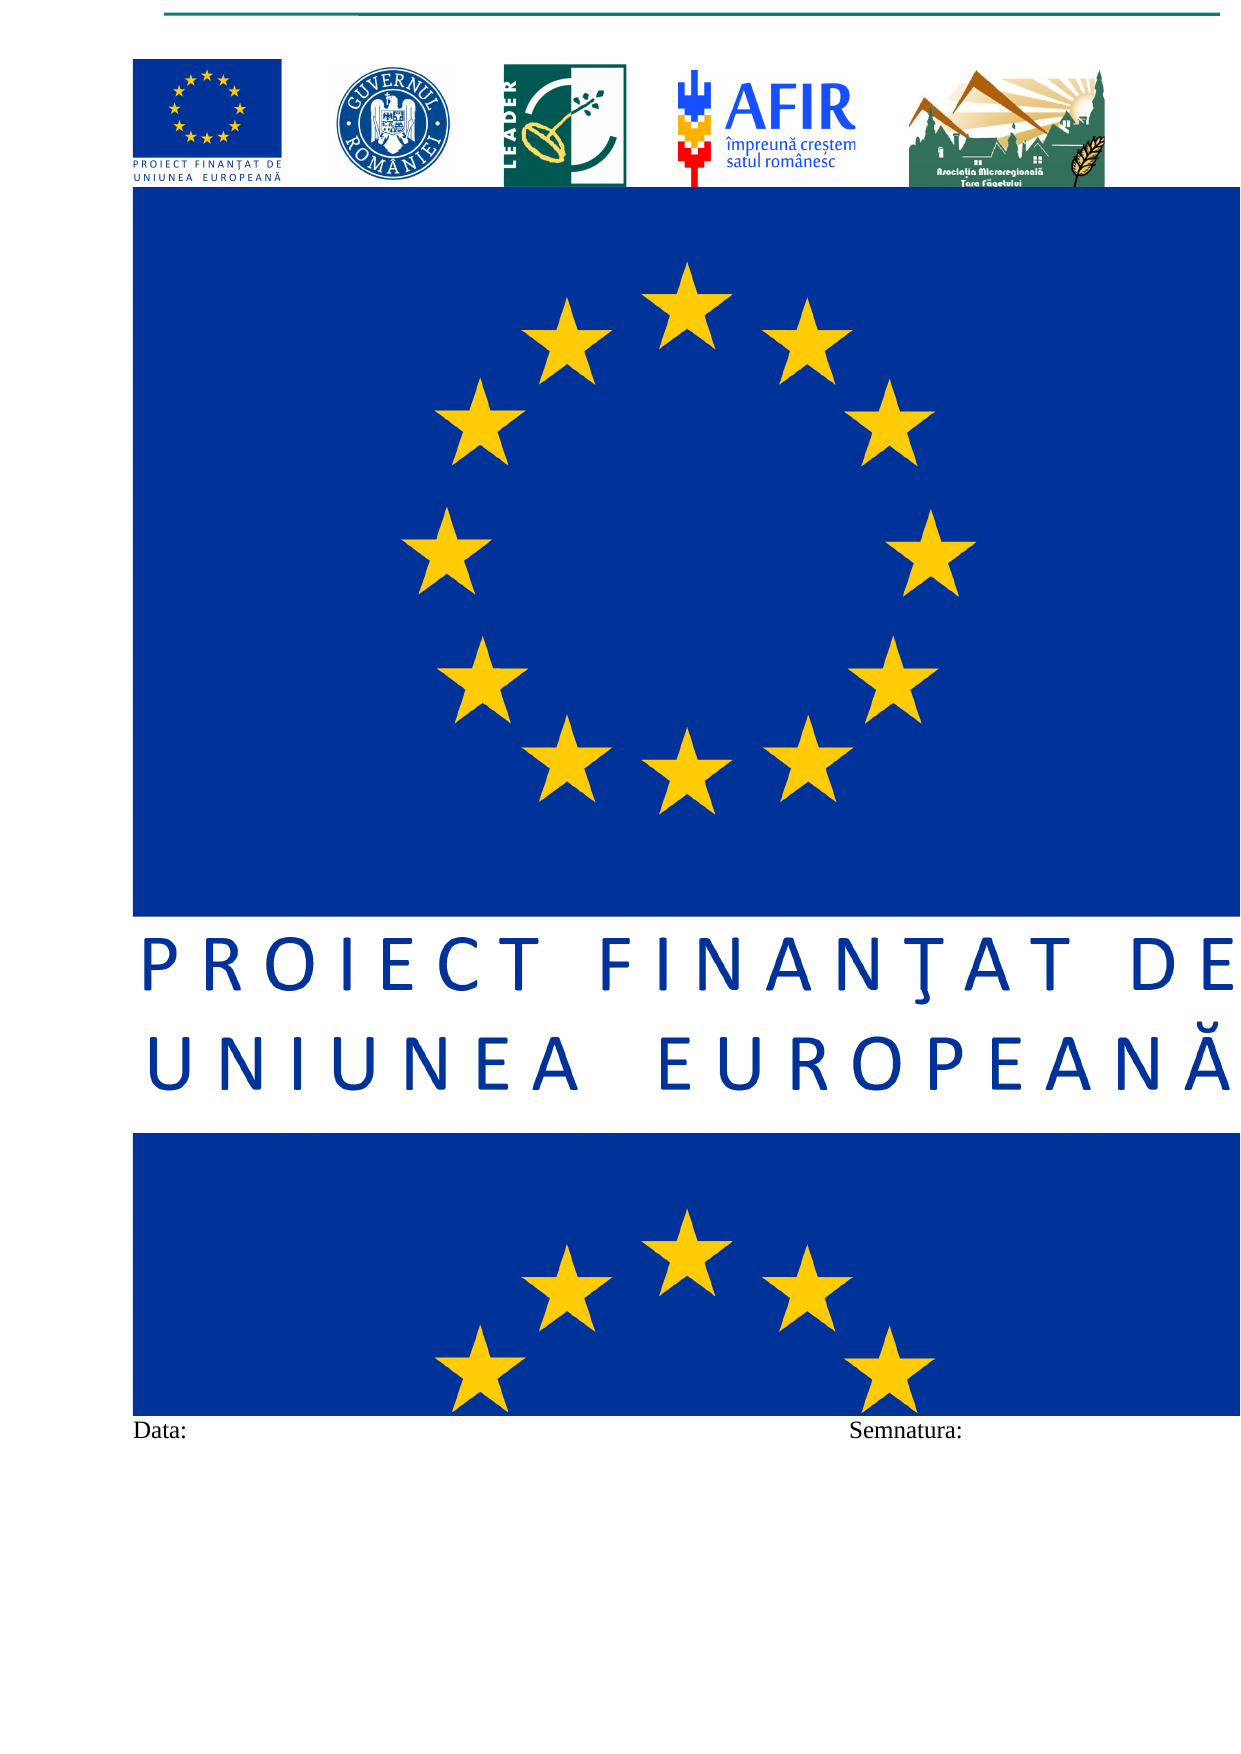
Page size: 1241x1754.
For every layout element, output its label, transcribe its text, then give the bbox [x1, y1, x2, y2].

picture [132, 59, 1241, 1416]
picture [907, 70, 1105, 186]
text Data: Semnatura: [133, 1416, 1107, 1444]
